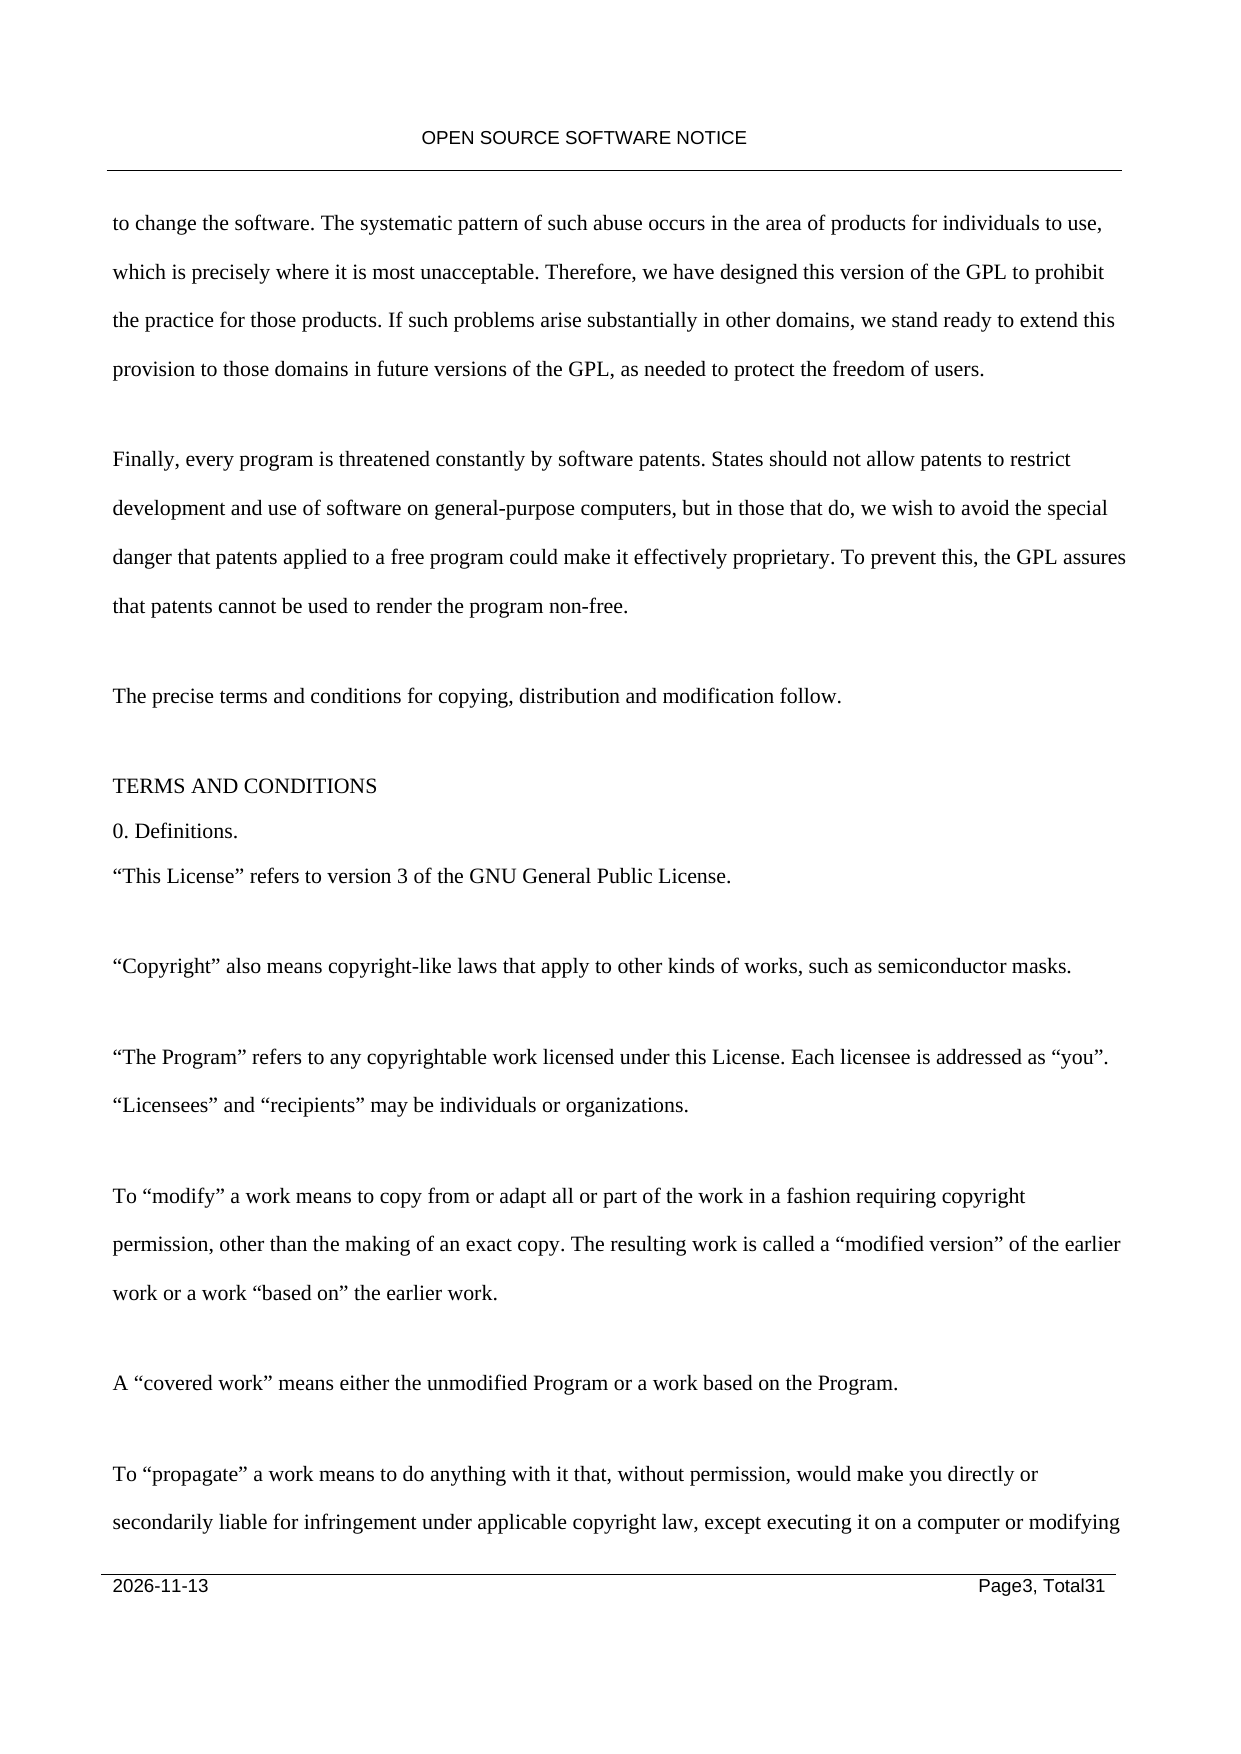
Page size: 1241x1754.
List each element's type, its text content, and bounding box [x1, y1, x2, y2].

text To “modify” a work means to copy from or adapt all or part of the work in a fashion requiring copyright permission, other than the making of an exact copy. The resulting work is called a “modified version” of the earlier work or a work “based on” the earlier work. [112, 1179, 1128, 1309]
text TERMS AND CONDITIONS [112, 769, 1128, 802]
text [112, 1457, 1128, 1538]
text “The Program” refers to any copyrightable work licensed under this License. Each licensee is addressed as “you”. “Licensees” and “recipients” may be individuals or organizations. [112, 1040, 1128, 1121]
text The precise terms and conditions for copying, distribution and modification follow. [112, 679, 1128, 712]
text “This License” refers to version 3 of the GNU General Public License. [112, 860, 1128, 892]
text “Copyright” also means copyright-like laws that apply to other kinds of works, such as semiconductor masks. [112, 950, 1128, 982]
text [112, 206, 1128, 385]
text A “covered work” means either the unmodified Program or a work based on the Program. [112, 1367, 1128, 1399]
text 0. Definitions. [112, 814, 1128, 847]
text Finally, every program is threatened constantly by software patents. States should not allow patents to restrict development and use of software on general-purpose computers, but in those that do, we wish to avoid the special danger that patents applied to a free program could make it effectively proprietary. To prevent this, the GPL assures that patents cannot be used to render the program non-free. [112, 443, 1128, 622]
